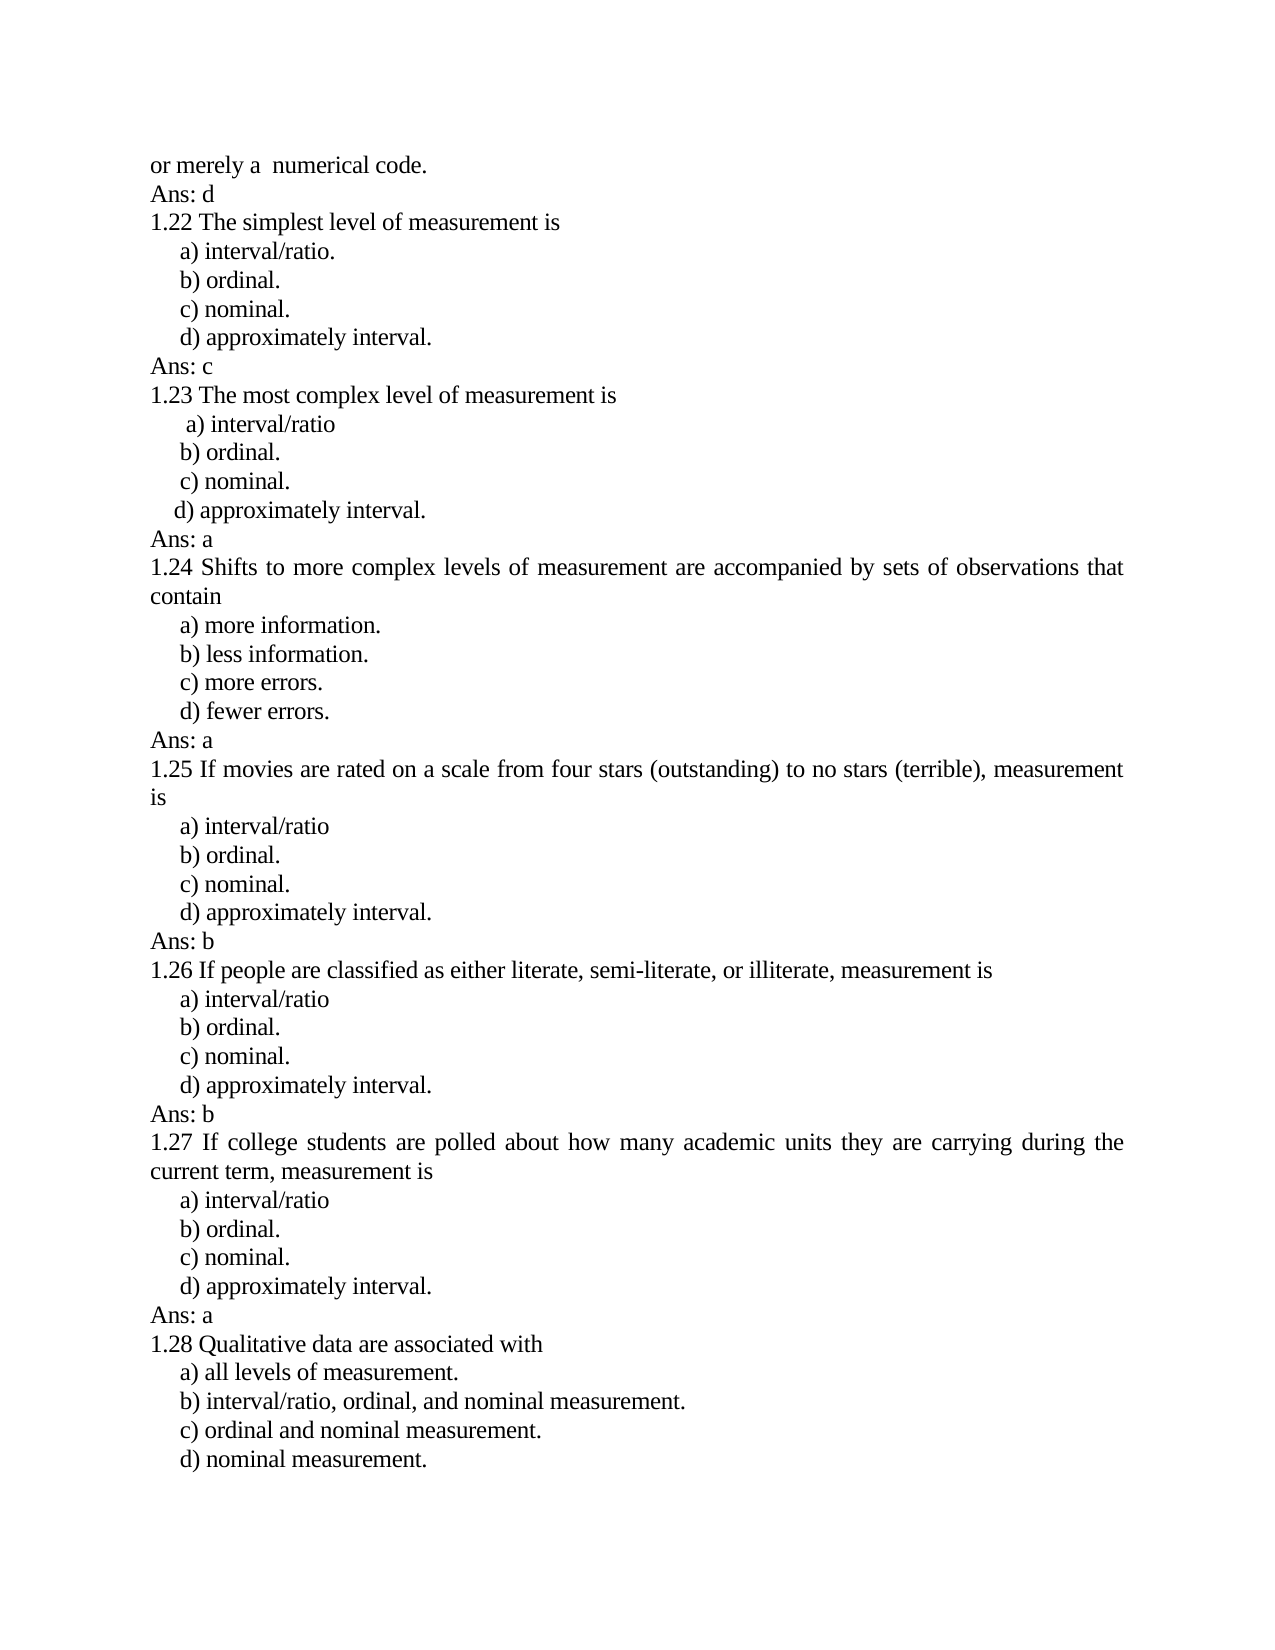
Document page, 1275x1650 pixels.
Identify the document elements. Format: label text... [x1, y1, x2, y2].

text a) interval/ratio [150, 1185, 1125, 1214]
text b) ordinal. [150, 840, 1125, 869]
text c) ordinal and nominal measurement. [150, 1415, 1125, 1444]
text b) ordinal. [150, 1214, 1125, 1242]
text Ans: a [150, 1300, 1125, 1329]
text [150, 150, 1125, 179]
text Ans: c [150, 351, 1125, 380]
text 1.28 Qualitative data are associated with [150, 1329, 1125, 1357]
text b) ordinal. [150, 1012, 1125, 1041]
text c) nominal. [150, 1041, 1125, 1070]
text Ans: d [150, 179, 1125, 207]
text c) more errors. [150, 667, 1125, 696]
text Ans: a [150, 725, 1125, 754]
text c) nominal. [150, 869, 1125, 897]
text Ans: a [150, 524, 1125, 552]
text 1.23 The most complex level of measurement is [150, 380, 1125, 409]
text a) interval/ratio. [150, 236, 1125, 265]
text d) nominal measurement. [150, 1444, 1125, 1472]
text Ans: b [150, 1099, 1125, 1127]
text c) nominal. [150, 294, 1125, 322]
text b) ordinal. [150, 437, 1125, 466]
text Ans: b [150, 926, 1125, 955]
text c) nominal. [150, 1242, 1125, 1271]
text a) more information. [150, 610, 1125, 639]
text d) approximately interval. [150, 1070, 1125, 1099]
text a) interval/ratio [150, 984, 1125, 1012]
text 1.27 If college students are polled about how many academic units they are carrying during the current term, measurement is [150, 1127, 1125, 1185]
text d) approximately interval. [150, 322, 1125, 351]
text a) interval/ratio [150, 409, 1125, 437]
text b) ordinal. [150, 265, 1125, 294]
text d) approximately interval. [150, 897, 1125, 926]
text 1.24 Shifts to more complex levels of measurement are accompanied by sets of observations that contain [150, 552, 1125, 610]
text c) nominal. [150, 466, 1125, 495]
text a) interval/ratio [150, 811, 1125, 840]
text 1.26 If people are classified as either literate, semi-literate, or illiterate, measurement is [150, 955, 1125, 984]
text b) interval/ratio, ordinal, and nominal measurement. [150, 1386, 1125, 1415]
text 1.22 The simplest level of measurement is [150, 207, 1125, 236]
text 1.25 If movies are rated on a scale from four stars (outstanding) to no stars (terrible), measurement is [150, 754, 1125, 811]
text d) fewer errors. [150, 696, 1125, 725]
text d) approximately interval. [150, 1271, 1125, 1300]
text d) approximately interval. [150, 495, 1125, 524]
text b) less information. [150, 639, 1125, 667]
text a) all levels of measurement. [150, 1357, 1125, 1386]
